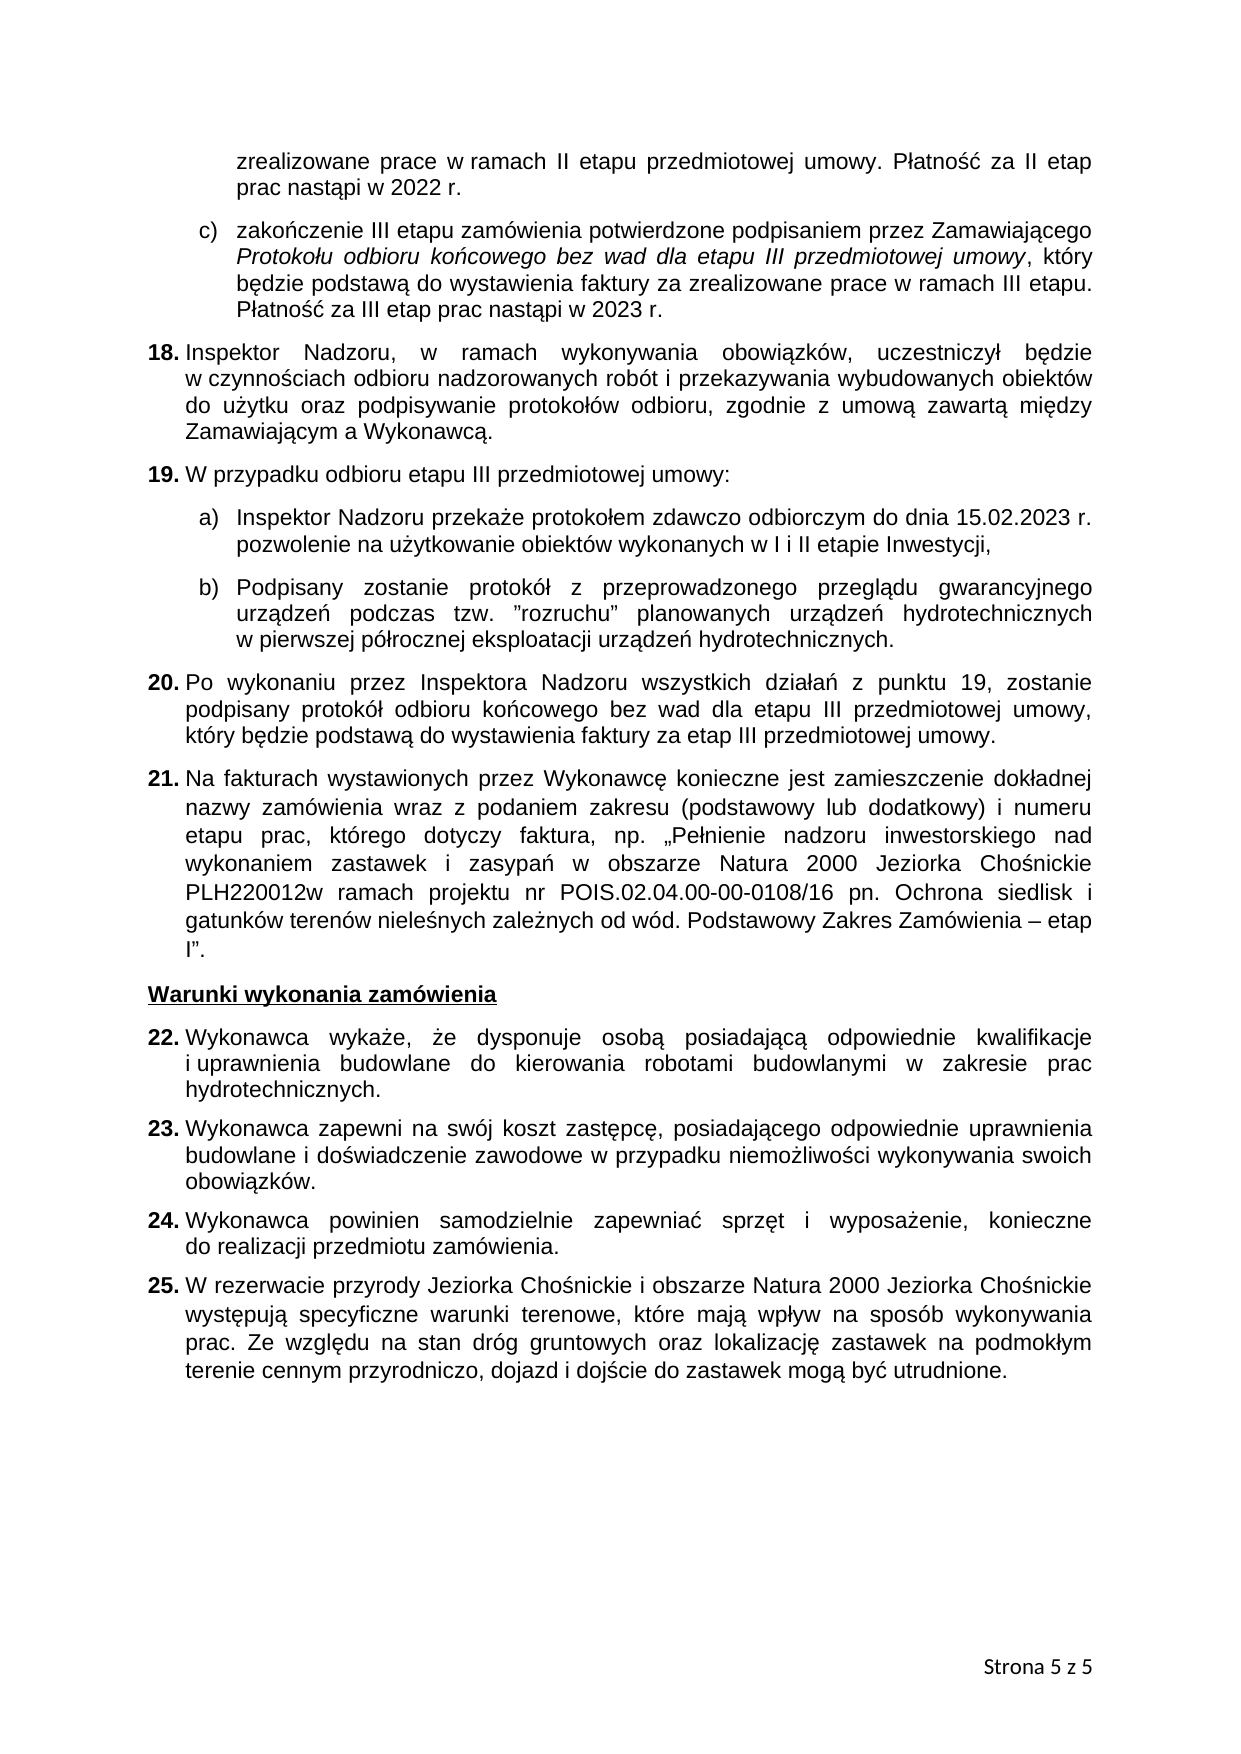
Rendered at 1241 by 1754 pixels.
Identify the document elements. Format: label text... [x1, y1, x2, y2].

list Na fakturach wystawionych przez Wykonawcę konieczne jest zamieszczenie dokładnej nazwy zamówienia wraz z podaniem zakresu (podstawowy lub dodatkowy) i numeru etapu prac, którego dotyczy faktura, np. „Pełnienie nadzoru inwestorskiego nad wykonaniem zastawek i zasypań w obszarze Natura 2000 Jeziorka Chośnickie PLH220012w ramach projektu nr POIS.02.04.00-00-0108/16 pn. Ochrona siedlisk i gatunków terenów nieleśnych zależnych od wód. Podstawowy Zakres Zamówienia – etap I”. [148, 765, 1093, 962]
list W przypadku odbioru etapu III przedmiotowej umowy: [148, 461, 1093, 487]
list Inspektor Nadzoru przekaże protokołem zdawczo odbiorczym do dnia 15.02.2023 r. pozwolenie na użytkowanie obiektów wykonanych w I i II etapie Inwestycji, [199, 504, 1093, 557]
list zakończenie III etapu zamówienia potwierdzone podpisaniem przez Zamawiającego Protokołu odbioru końcowego bez wad dla etapu III przedmiotowej umowy, który będzie podstawą do wystawienia faktury za zrealizowane prace w ramach III etapu. Płatność za III etap prac nastąpi w 2023 r. [199, 217, 1093, 322]
list W rezerwacie przyrody Jeziorka Chośnickie i obszarze Natura 2000 Jeziorka Chośnickie występują specyficzne warunki terenowe, które mają wpływ na sposób wykonywania prac. Ze względu na stan dróg gruntowych oraz lokalizację zastawek na podmokłym terenie cennym przyrodniczo, dojazd i dojście do zastawek mogą być utrudnione. [148, 1272, 1093, 1384]
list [199, 148, 1093, 200]
list Wykonawca zapewni na swój koszt zastępcę, posiadającego odpowiednie uprawnienia budowlane i doświadczenie zawodowe w przypadku niemożliwości wykonywania swoich obowiązków. [148, 1115, 1093, 1194]
list Inspektor Nadzoru, w ramach wykonywania obowiązków, uczestniczył będzie w czynnościach odbioru nadzorowanych robót i przekazywania wybudowanych obiektów do użytku oraz podpisywanie protokołów odbioru, zgodnie z umową zawartą między Zamawiającym a Wykonawcą. [148, 339, 1093, 444]
list Po wykonaniu przez Inspektora Nadzoru wszystkich działań z punktu 19, zostanie podpisany protokół odbioru końcowego bez wad dla etapu III przedmiotowej umowy, który będzie podstawą do wystawienia faktury za etap III przedmiotowej umowy. [148, 669, 1093, 748]
list Wykonawca wykaże, że dysponuje osobą posiadającą odpowiednie kwalifikacje i uprawnienia budowlane do kierowania robotami budowlanymi w zakresie prac hydrotechnicznych. [148, 1024, 1093, 1103]
list Podpisany zostanie protokół z przeprowadzonego przeglądu gwarancyjnego urządzeń podczas tzw. ”rozruchu” planowanych urządzeń hydrotechnicznych w pierwszej półrocznej eksploatacji urządzeń hydrotechnicznych. [199, 573, 1093, 653]
text Warunki wykonania zamówienia [148, 981, 1093, 1007]
list Wykonawca powinien samodzielnie zapewniać sprzęt i wyposażenie, konieczne do realizacji przedmiotu zamówienia. [148, 1207, 1093, 1259]
